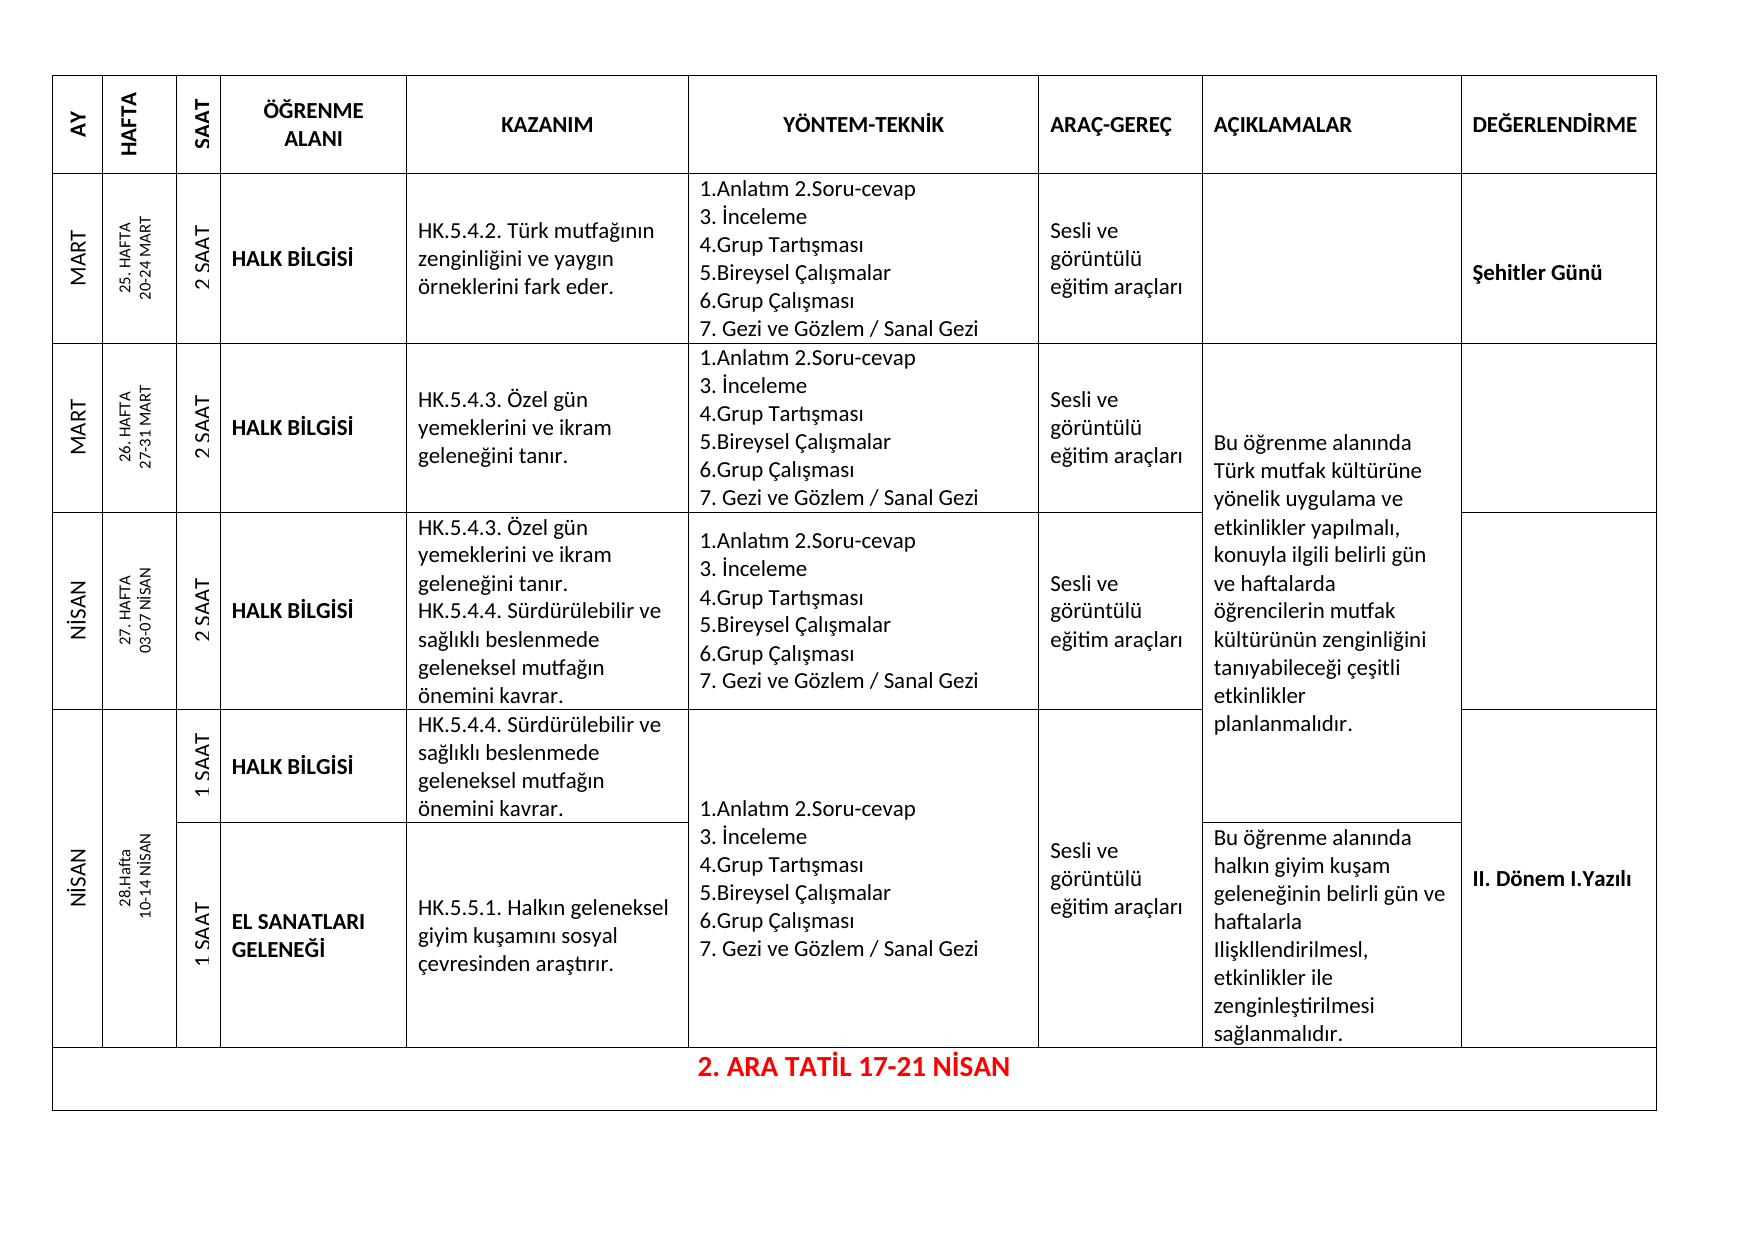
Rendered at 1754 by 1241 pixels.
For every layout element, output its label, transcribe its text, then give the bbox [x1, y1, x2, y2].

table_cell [689, 174, 1038, 342]
table_cell NİSAN [53, 513, 102, 709]
table_cell Sesli ve görüntülü eğitim araçları [1039, 344, 1202, 512]
table_header KAZANIM [407, 76, 688, 173]
table_cell 26. HAFTA 27-31 MART [103, 344, 176, 512]
table_cell MART [53, 174, 102, 342]
table_cell 1.Anlatım 2.Soru-cevap 3. İnceleme 4.Grup Tartışması 5.Bireysel Çalışmalar 6.Grup Çalışması 7. Gezi ve Gözlem / Sanal Gezi [689, 344, 1038, 512]
table_cell II. Dönem I.Yazılı [1462, 710, 1656, 1047]
table_header AY [53, 76, 102, 173]
table_cell Sesli ve görüntülü eğitim araçları [1039, 513, 1202, 709]
table_cell 1.Anlatım 2.Soru-cevap 3. İnceleme 4.Grup Tartışması 5.Bireysel Çalışmalar 6.Grup Çalışması 7. Gezi ve Gözlem / Sanal Gezi [689, 513, 1038, 709]
table_header YÖNTEM-TEKNİK [689, 76, 1038, 173]
table_cell EL SANATLARI GELENEĞİ [221, 823, 406, 1047]
table_cell 2. ARA TATİL 17-21 NİSAN [53, 1048, 1656, 1110]
table_cell Şehitler Günü [1462, 174, 1656, 342]
table_cell NİSAN [53, 710, 102, 1047]
table_cell 25. HAFTA 20-24 MART [103, 174, 176, 342]
table_cell Sesli ve görüntülü eğitim araçları [1039, 710, 1202, 1047]
table_cell [1462, 344, 1656, 512]
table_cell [407, 174, 688, 342]
table_cell 2 SAAT [177, 513, 220, 709]
table_cell 27. HAFTA 03-07 NİSAN [103, 513, 176, 709]
table_cell Sesli ve görüntülü eğitim araçları [1039, 174, 1202, 342]
table_header DEĞERLENDİRME [1462, 76, 1656, 173]
table_header ÖĞRENME ALANI [221, 76, 406, 173]
table_cell 1 SAAT [177, 823, 220, 1047]
table_header ARAÇ-GEREÇ [1039, 76, 1202, 173]
table_cell MART [53, 344, 102, 512]
table_cell 28.Hafta 10-14 NİSAN [103, 710, 176, 1047]
table_cell HALK BİLGİSİ [221, 174, 406, 342]
table_cell HALK BİLGİSİ [221, 344, 406, 512]
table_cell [689, 710, 1038, 1047]
table_cell HALK BİLGİSİ [221, 710, 406, 822]
table_cell Bu öğrenme alanında halkın giyim kuşam geleneğinin belirli gün ve haftalarla Ilişkllendirilmesl, etkinlikler ile zenginleştirilmesi sağlanmalıdır. [1203, 823, 1461, 1047]
table_cell [1462, 513, 1656, 709]
table_header SAAT [177, 76, 220, 173]
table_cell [407, 823, 688, 1047]
table_cell HK.5.4.3. Özel gün yemeklerini ve ikram geleneğini tanır. [407, 344, 688, 512]
table_cell 2 SAAT [177, 174, 220, 342]
table_cell 2 SAAT [177, 344, 220, 512]
table_header AÇIKLAMALAR [1203, 76, 1461, 173]
table_cell HALK BİLGİSİ [221, 513, 406, 709]
table_cell HK.5.4.4. Sürdürülebilir ve sağlıklı beslenmede geleneksel mutfağın önemini kavrar. [407, 710, 688, 822]
table_cell HK.5.4.3. Özel gün yemeklerini ve ikram geleneğini tanır. HK.5.4.4. Sürdürülebilir ve sağlıklı beslenmede geleneksel mutfağın önemini kavrar. [407, 513, 688, 709]
table_header HAFTA [103, 76, 176, 173]
table_cell 1 SAAT [177, 710, 220, 822]
